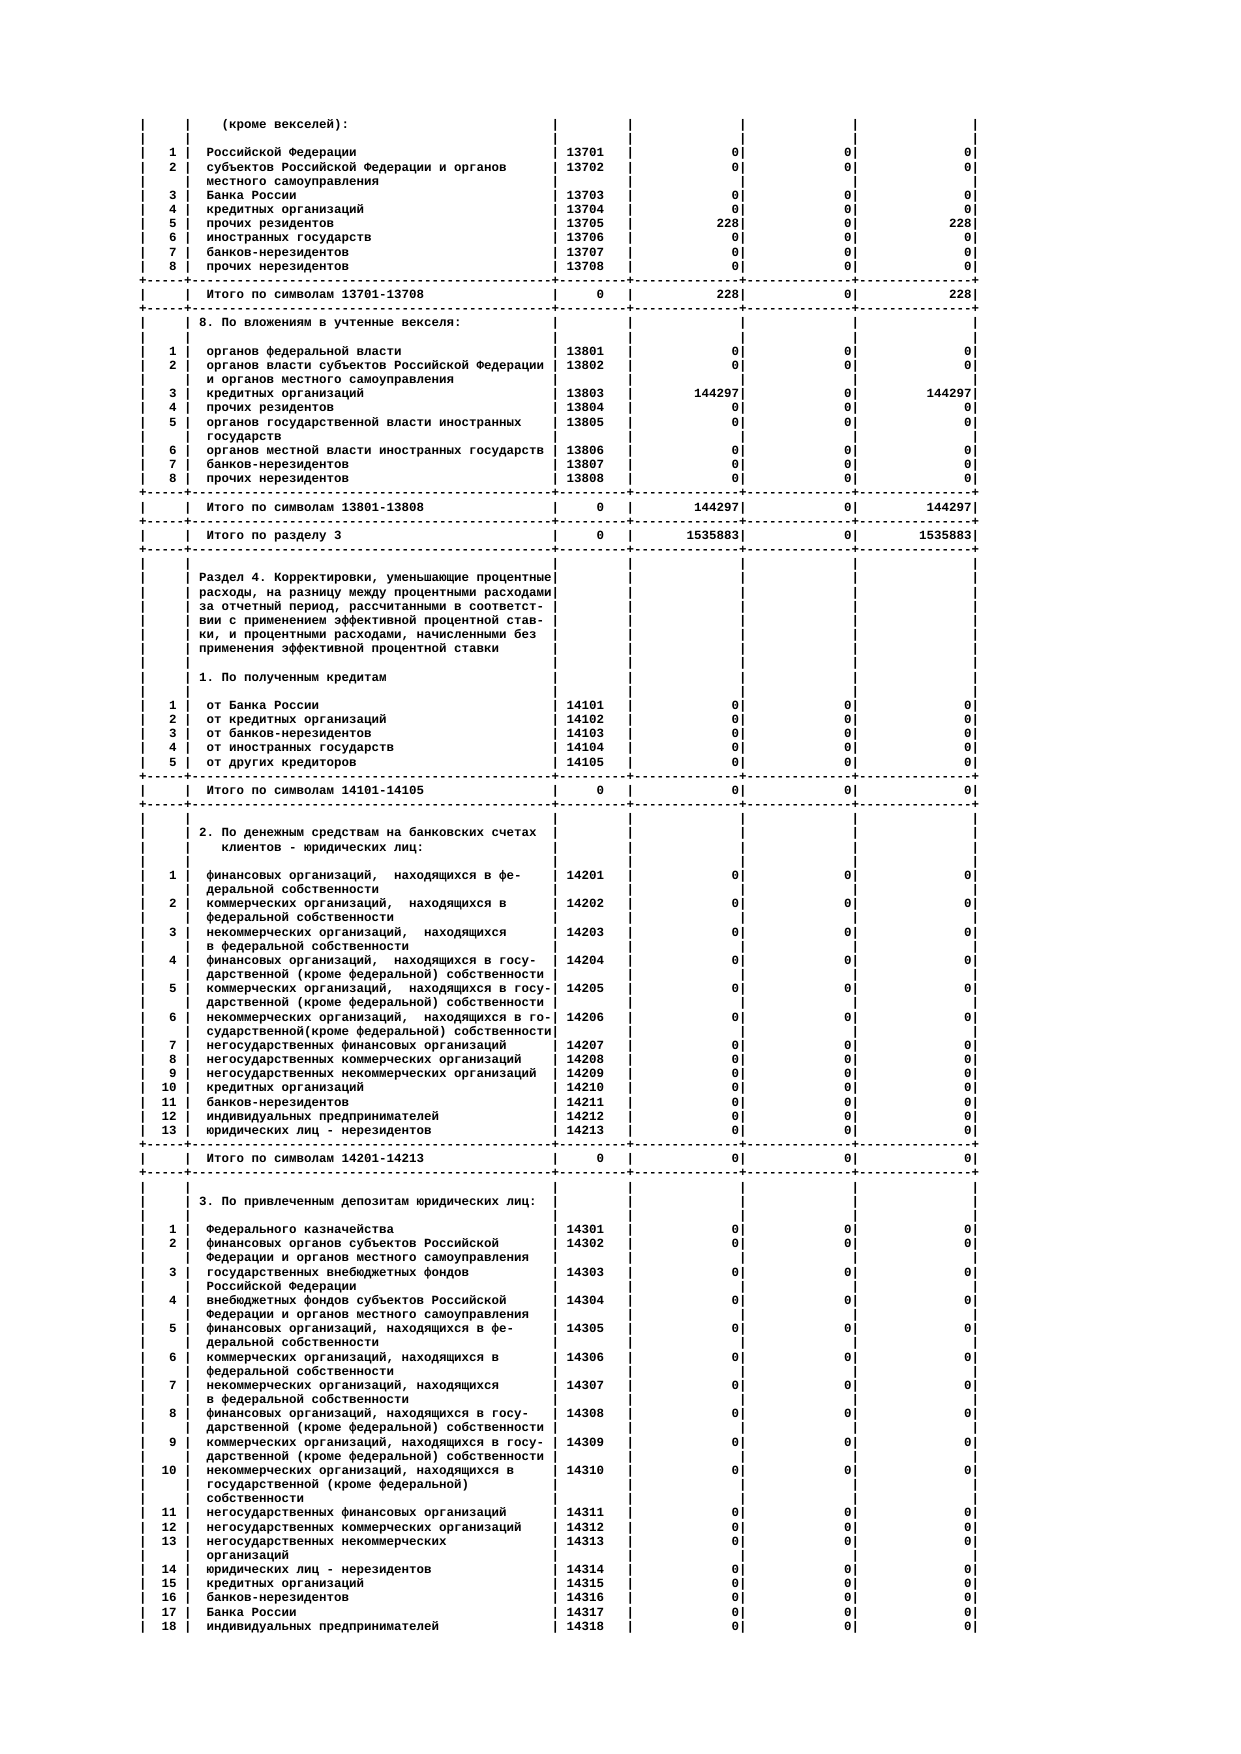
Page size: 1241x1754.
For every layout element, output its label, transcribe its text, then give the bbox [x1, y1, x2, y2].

text | | клиентов - юридических лиц: | | | | | [139, 841, 1101, 855]
text | 3 | государственных внебюджетных фондов | 14303 | 0| 0| 0| [139, 1266, 1101, 1280]
text | 4 | прочих резидентов | 13804 | 0| 0| 0| [139, 401, 1101, 416]
text | 12 | индивидуальных предпринимателей | 14212 | 0| 0| 0| [139, 1110, 1101, 1124]
text | 8 | прочих нерезидентов | 13708 | 0| 0| 0| [139, 260, 1101, 274]
text | | Итого по символам 14201-14213 | 0 | 0| 0| 0| [139, 1152, 1101, 1166]
text | 1 | Российской Федерации | 13701 | 0| 0| 0| [139, 146, 1101, 161]
text | | | | | | | [139, 685, 1101, 699]
text | | (кроме векселей): | | | | | [139, 118, 1101, 132]
text | 2 | финансовых органов субъектов Российской | 14302 | 0| 0| 0| [139, 1237, 1101, 1251]
text | 7 | банков-нерезидентов | 13707 | 0| 0| 0| [139, 246, 1101, 260]
text | 3 | Банка России | 13703 | 0| 0| 0| [139, 189, 1101, 203]
text | 10 | кредитных организаций | 14210 | 0| 0| 0| [139, 1081, 1101, 1096]
text | 6 | коммерческих организаций, находящихся в | 14306 | 0| 0| 0| [139, 1351, 1101, 1365]
text | 11 | негосударственных финансовых организаций | 14311 | 0| 0| 0| [139, 1506, 1101, 1521]
text | 16 | банков-нерезидентов | 14316 | 0| 0| 0| [139, 1591, 1101, 1606]
text | 4 | внебюджетных фондов субъектов Российской | 14304 | 0| 0| 0| [139, 1294, 1101, 1308]
text | 6 | органов местной власти иностранных государств | 13806 | 0| 0| 0| [139, 444, 1101, 458]
text | 9 | коммерческих организаций, находящихся в госу- | 14309 | 0| 0| 0| [139, 1436, 1101, 1450]
text | 12 | негосударственных коммерческих организаций | 14312 | 0| 0| 0| [139, 1521, 1101, 1535]
text | | применения эффективной процентной ставки | | | | | [139, 642, 1101, 656]
text | | Итого по символам 13801-13808 | 0 | 144297| 0| 144297| [139, 501, 1101, 515]
text | 7 | банков-нерезидентов | 13807 | 0| 0| 0| [139, 458, 1101, 472]
text | | в федеральной собственности | | | | | [139, 940, 1101, 954]
text | | деральной собственности | | | | | [139, 883, 1101, 897]
text | 2 | органов власти субъектов Российской Федерации | 13802 | 0| 0| 0| [139, 359, 1101, 373]
text | | | | | | | [139, 132, 1101, 146]
text | | ки, и процентными расходами, начисленными без | | | | | [139, 628, 1101, 642]
text | | | | | | | [139, 1209, 1101, 1223]
text | | Федерации и органов местного самоуправления | | | | | [139, 1308, 1101, 1322]
text | | сударственной(кроме федеральной) собственности| | | | | [139, 1025, 1101, 1039]
text | | 1. По полученным кредитам | | | | | [139, 671, 1101, 685]
text | 14 | юридических лиц - нерезидентов | 14314 | 0| 0| 0| [139, 1563, 1101, 1577]
text | 13 | негосударственных некоммерческих | 14313 | 0| 0| 0| [139, 1535, 1101, 1549]
text | 8 | финансовых организаций, находящихся в госу- | 14308 | 0| 0| 0| [139, 1407, 1101, 1421]
text | | и органов местного самоуправления | | | | | [139, 373, 1101, 387]
text | 11 | банков-нерезидентов | 14211 | 0| 0| 0| [139, 1096, 1101, 1110]
text | 1 | Федерального казначейства | 14301 | 0| 0| 0| [139, 1223, 1101, 1237]
text | 8 | негосударственных коммерческих организаций | 14208 | 0| 0| 0| [139, 1053, 1101, 1067]
text | | государственной (кроме федеральной) | | | | | [139, 1478, 1101, 1492]
text | 5 | финансовых организаций, находящихся в фе- | 14305 | 0| 0| 0| [139, 1322, 1101, 1336]
text +-----+------------------------------------------------+---------+--------------+--------------+---------------+ [139, 1166, 1101, 1181]
text +-----+------------------------------------------------+---------+--------------+--------------+---------------+ [139, 798, 1101, 812]
text | 5 | от других кредиторов | 14105 | 0| 0| 0| [139, 756, 1101, 770]
text | | расходы, на разницу между процентными расходами| | | | | [139, 586, 1101, 600]
text | 6 | иностранных государств | 13706 | 0| 0| 0| [139, 231, 1101, 246]
text | | Федерации и органов местного самоуправления | | | | | [139, 1251, 1101, 1266]
text | | | | | | | [139, 331, 1101, 345]
text | | дарственной (кроме федеральной) собственности | | | | | [139, 968, 1101, 982]
text | | дарственной (кроме федеральной) собственности | | | | | [139, 1450, 1101, 1464]
text | | федеральной собственности | | | | | [139, 1365, 1101, 1379]
text | 2 | от кредитных организаций | 14102 | 0| 0| 0| [139, 713, 1101, 727]
text +-----+------------------------------------------------+---------+--------------+--------------+---------------+ [139, 302, 1101, 316]
text | | | | | | | [139, 855, 1101, 869]
text | 6 | некоммерческих организаций, находящихся в го-| 14206 | 0| 0| 0| [139, 1011, 1101, 1025]
text | 3 | кредитных организаций | 13803 | 144297| 0| 144297| [139, 387, 1101, 401]
text +-----+------------------------------------------------+---------+--------------+--------------+---------------+ [139, 515, 1101, 529]
text | | федеральной собственности | | | | | [139, 911, 1101, 926]
text | | местного самоуправления | | | | | [139, 175, 1101, 189]
text | | вии с применением эффективной процентной став- | | | | | [139, 614, 1101, 628]
text | 8 | прочих нерезидентов | 13808 | 0| 0| 0| [139, 472, 1101, 486]
text | 3 | некоммерческих организаций, находящихся | 14203 | 0| 0| 0| [139, 926, 1101, 940]
text | | за отчетный период, рассчитанными в соответст- | | | | | [139, 600, 1101, 614]
text | | дарственной (кроме федеральной) собственности | | | | | [139, 996, 1101, 1011]
text +-----+------------------------------------------------+---------+--------------+--------------+---------------+ [139, 770, 1101, 784]
text | 7 | негосударственных финансовых организаций | 14207 | 0| 0| 0| [139, 1039, 1101, 1053]
text | 4 | финансовых организаций, находящихся в госу- | 14204 | 0| 0| 0| [139, 954, 1101, 968]
text | | | | | | | [139, 812, 1101, 826]
text | | | | | | | [139, 1181, 1101, 1195]
text | | в федеральной собственности | | | | | [139, 1393, 1101, 1407]
text | 1 | от Банка России | 14101 | 0| 0| 0| [139, 699, 1101, 713]
text | 18 | индивидуальных предпринимателей | 14318 | 0| 0| 0| [139, 1620, 1101, 1634]
text | | 2. По денежным средствам на банковских счетах | | | | | [139, 826, 1101, 841]
text | | дарственной (кроме федеральной) собственности | | | | | [139, 1421, 1101, 1436]
text | 17 | Банка России | 14317 | 0| 0| 0| [139, 1606, 1101, 1620]
text | 3 | от банков-нерезидентов | 14103 | 0| 0| 0| [139, 727, 1101, 741]
text | 4 | кредитных организаций | 13704 | 0| 0| 0| [139, 203, 1101, 217]
text | | Раздел 4. Корректировки, уменьшающие процентные| | | | | [139, 571, 1101, 586]
text | | 3. По привлеченным депозитам юридических лиц: | | | | | [139, 1195, 1101, 1209]
text | | собственности | | | | | [139, 1492, 1101, 1506]
text | 7 | некоммерческих организаций, находящихся | 14307 | 0| 0| 0| [139, 1379, 1101, 1393]
text | 1 | финансовых организаций, находящихся в фе- | 14201 | 0| 0| 0| [139, 869, 1101, 883]
text +-----+------------------------------------------------+---------+--------------+--------------+---------------+ [139, 486, 1101, 501]
text | 5 | коммерческих организаций, находящихся в госу-| 14205 | 0| 0| 0| [139, 982, 1101, 996]
text | 15 | кредитных организаций | 14315 | 0| 0| 0| [139, 1577, 1101, 1591]
text | | государств | | | | | [139, 430, 1101, 444]
text +-----+------------------------------------------------+---------+--------------+--------------+---------------+ [139, 274, 1101, 288]
text | | | | | | | [139, 557, 1101, 571]
text | 9 | негосударственных некоммерческих организаций | 14209 | 0| 0| 0| [139, 1067, 1101, 1081]
text | | деральной собственности | | | | | [139, 1336, 1101, 1351]
text | 4 | от иностранных государств | 14104 | 0| 0| 0| [139, 741, 1101, 756]
text | | 8. По вложениям в учтенные векселя: | | | | | [139, 316, 1101, 331]
text +-----+------------------------------------------------+---------+--------------+--------------+---------------+ [139, 543, 1101, 557]
text +-----+------------------------------------------------+---------+--------------+--------------+---------------+ [139, 1138, 1101, 1152]
text | 10 | некоммерческих организаций, находящихся в | 14310 | 0| 0| 0| [139, 1464, 1101, 1478]
text | | | | | | | [139, 656, 1101, 671]
text | 2 | коммерческих организаций, находящихся в | 14202 | 0| 0| 0| [139, 897, 1101, 911]
text | 5 | прочих резидентов | 13705 | 228| 0| 228| [139, 217, 1101, 231]
text | | Итого по символам 14101-14105 | 0 | 0| 0| 0| [139, 784, 1101, 798]
text | 13 | юридических лиц - нерезидентов | 14213 | 0| 0| 0| [139, 1124, 1101, 1138]
text | 1 | органов федеральной власти | 13801 | 0| 0| 0| [139, 345, 1101, 359]
text | 2 | субъектов Российской Федерации и органов | 13702 | 0| 0| 0| [139, 161, 1101, 175]
text | 5 | органов государственной власти иностранных | 13805 | 0| 0| 0| [139, 416, 1101, 430]
text | | Российской Федерации | | | | | [139, 1280, 1101, 1294]
text | | Итого по разделу 3 | 0 | 1535883| 0| 1535883| [139, 529, 1101, 543]
text | | организаций | | | | | [139, 1549, 1101, 1563]
text | | Итого по символам 13701-13708 | 0 | 228| 0| 228| [139, 288, 1101, 302]
